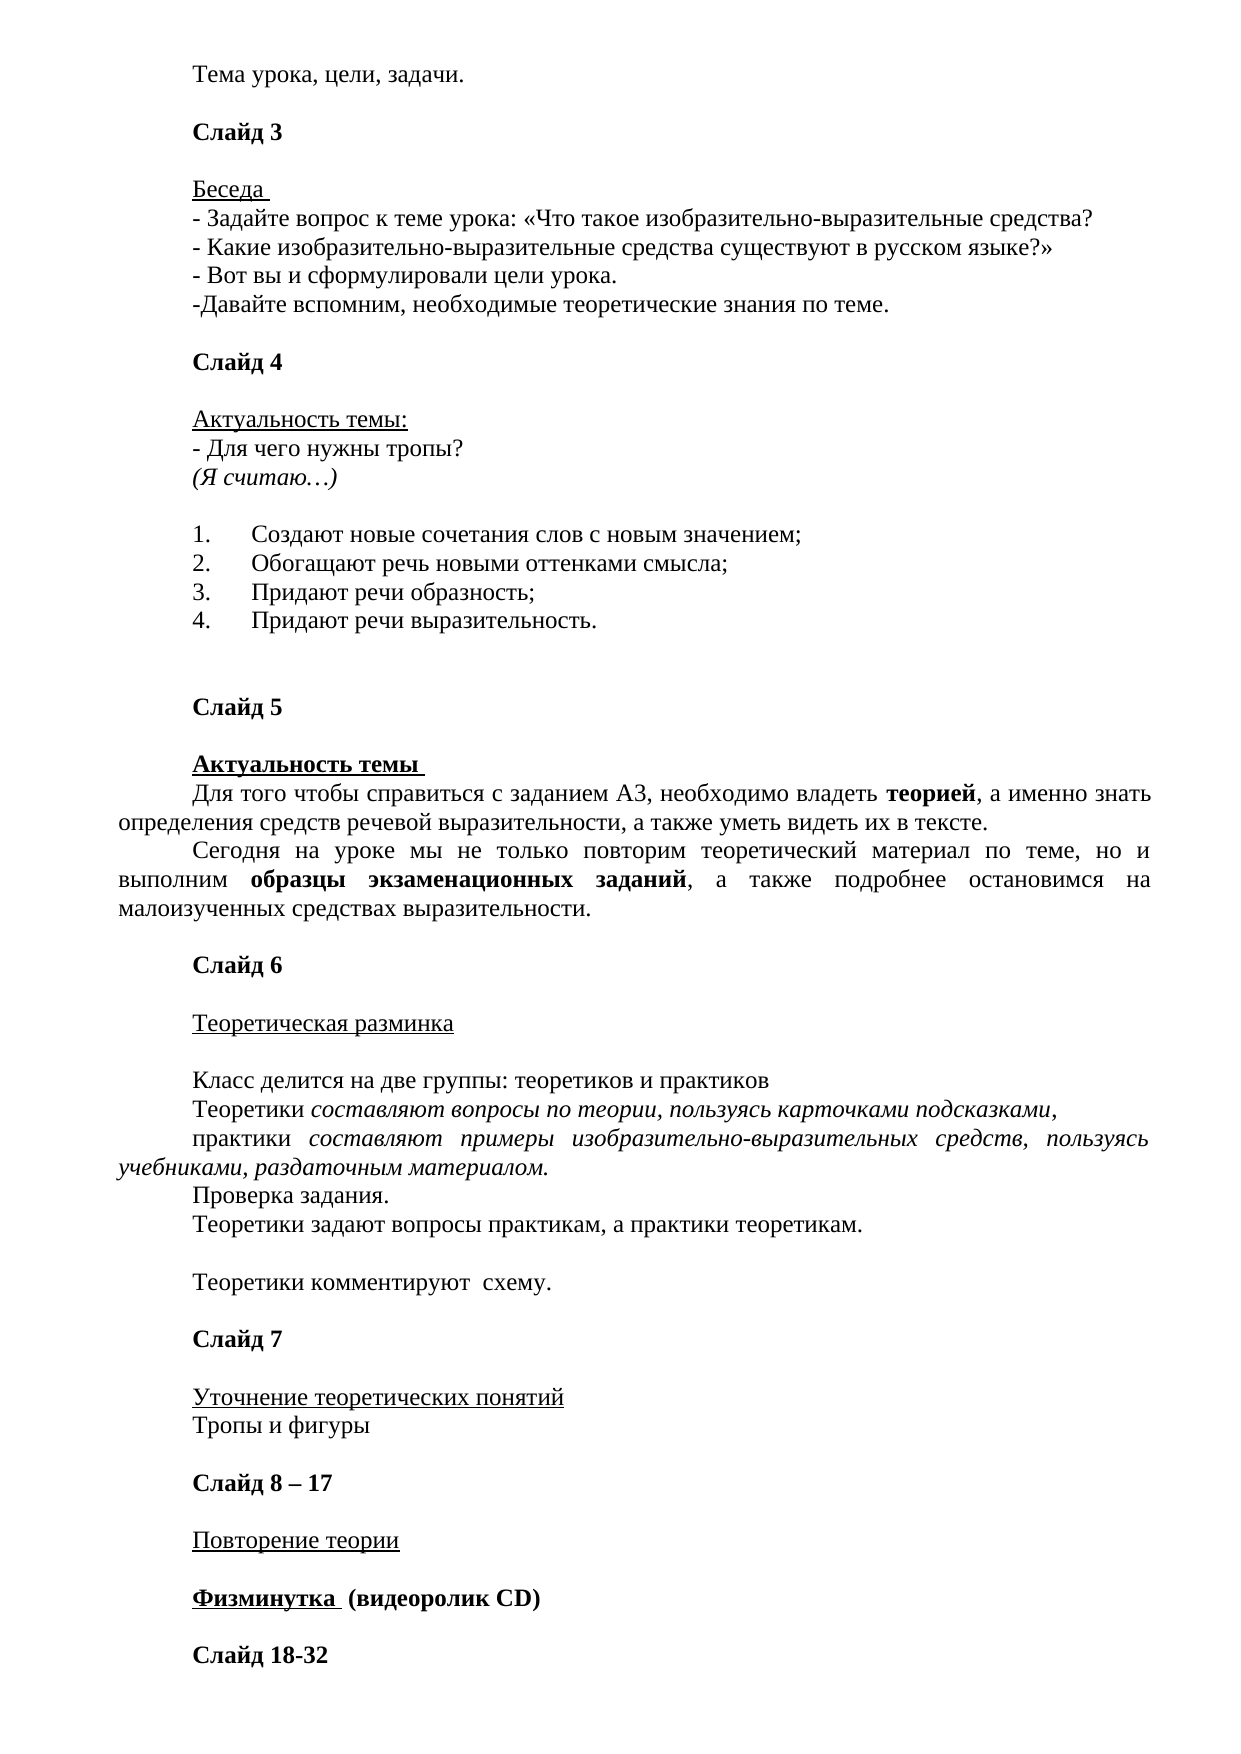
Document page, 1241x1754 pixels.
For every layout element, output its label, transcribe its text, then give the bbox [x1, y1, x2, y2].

text Слайд 8 – 17 [118, 1468, 1152, 1497]
list Придают речи образность; [118, 577, 1152, 605]
text Для того чтобы справиться с заданием А3, необходимо владеть теорией, а именно знать определения средств речевой выразительности, а также уметь видеть их в тексте. [118, 778, 1152, 835]
list Создают новые сочетания слов с новым значением; [118, 519, 1152, 548]
list Придают речи выразительность. [118, 605, 1152, 634]
text -Давайте вспомним, необходимые теоретические знания по теме. [118, 289, 1152, 318]
text Слайд 3 [118, 117, 1152, 145]
text (Я считаю…) [118, 462, 1152, 490]
text - Для чего нужны тропы? [118, 433, 1152, 462]
text Слайд 5 [118, 692, 1152, 720]
text Уточнение теоретических понятий [118, 1382, 1152, 1410]
text Теоретическая разминка [118, 1008, 1152, 1037]
text Актуальность темы: [118, 404, 1152, 433]
text Слайд 6 [118, 950, 1152, 979]
text - Задайте вопрос к теме урока: «Что такое изобразительно-выразительные средства? [118, 203, 1152, 232]
text - Какие изобразительно-выразительные средства существуют в русском языке?» [118, 232, 1152, 260]
text Класс делится на две группы: теоретиков и практиков [118, 1065, 1152, 1094]
text Актуальность темы [118, 749, 1152, 778]
text Проверка задания. [118, 1180, 1152, 1209]
text - Вот вы и сформулировали цели урока. [118, 260, 1152, 289]
text Слайд 7 [118, 1324, 1152, 1353]
text Тема урока, цели, задачи. [118, 59, 1152, 88]
text практики составляют примеры изобразительно-выразительных средств, пользуясь учебниками, раздаточным материалом. [118, 1123, 1152, 1180]
list Обогащают речь новыми оттенками смысла; [118, 548, 1152, 577]
text Слайд 18-32 [118, 1640, 1152, 1669]
text Физминутка (видеоролик СD) [118, 1583, 1152, 1612]
text Слайд 4 [118, 347, 1152, 375]
text Сегодня на уроке мы не только повторим теоретический материал по теме, но и выполним образцы экзаменационных заданий, а также подробнее остановимся на малоизученных средствах выразительности. [118, 835, 1152, 922]
text Теоретики составляют вопросы по теории, пользуясь карточками подсказками, [118, 1094, 1152, 1123]
text Тропы и фигуры [118, 1410, 1152, 1439]
text Теоретики задают вопросы практикам, а практики теоретикам. [118, 1209, 1152, 1238]
text Повторение теории [118, 1525, 1152, 1554]
text Теоретики комментируют схему. [118, 1267, 1152, 1295]
text Беседа [118, 174, 1152, 203]
